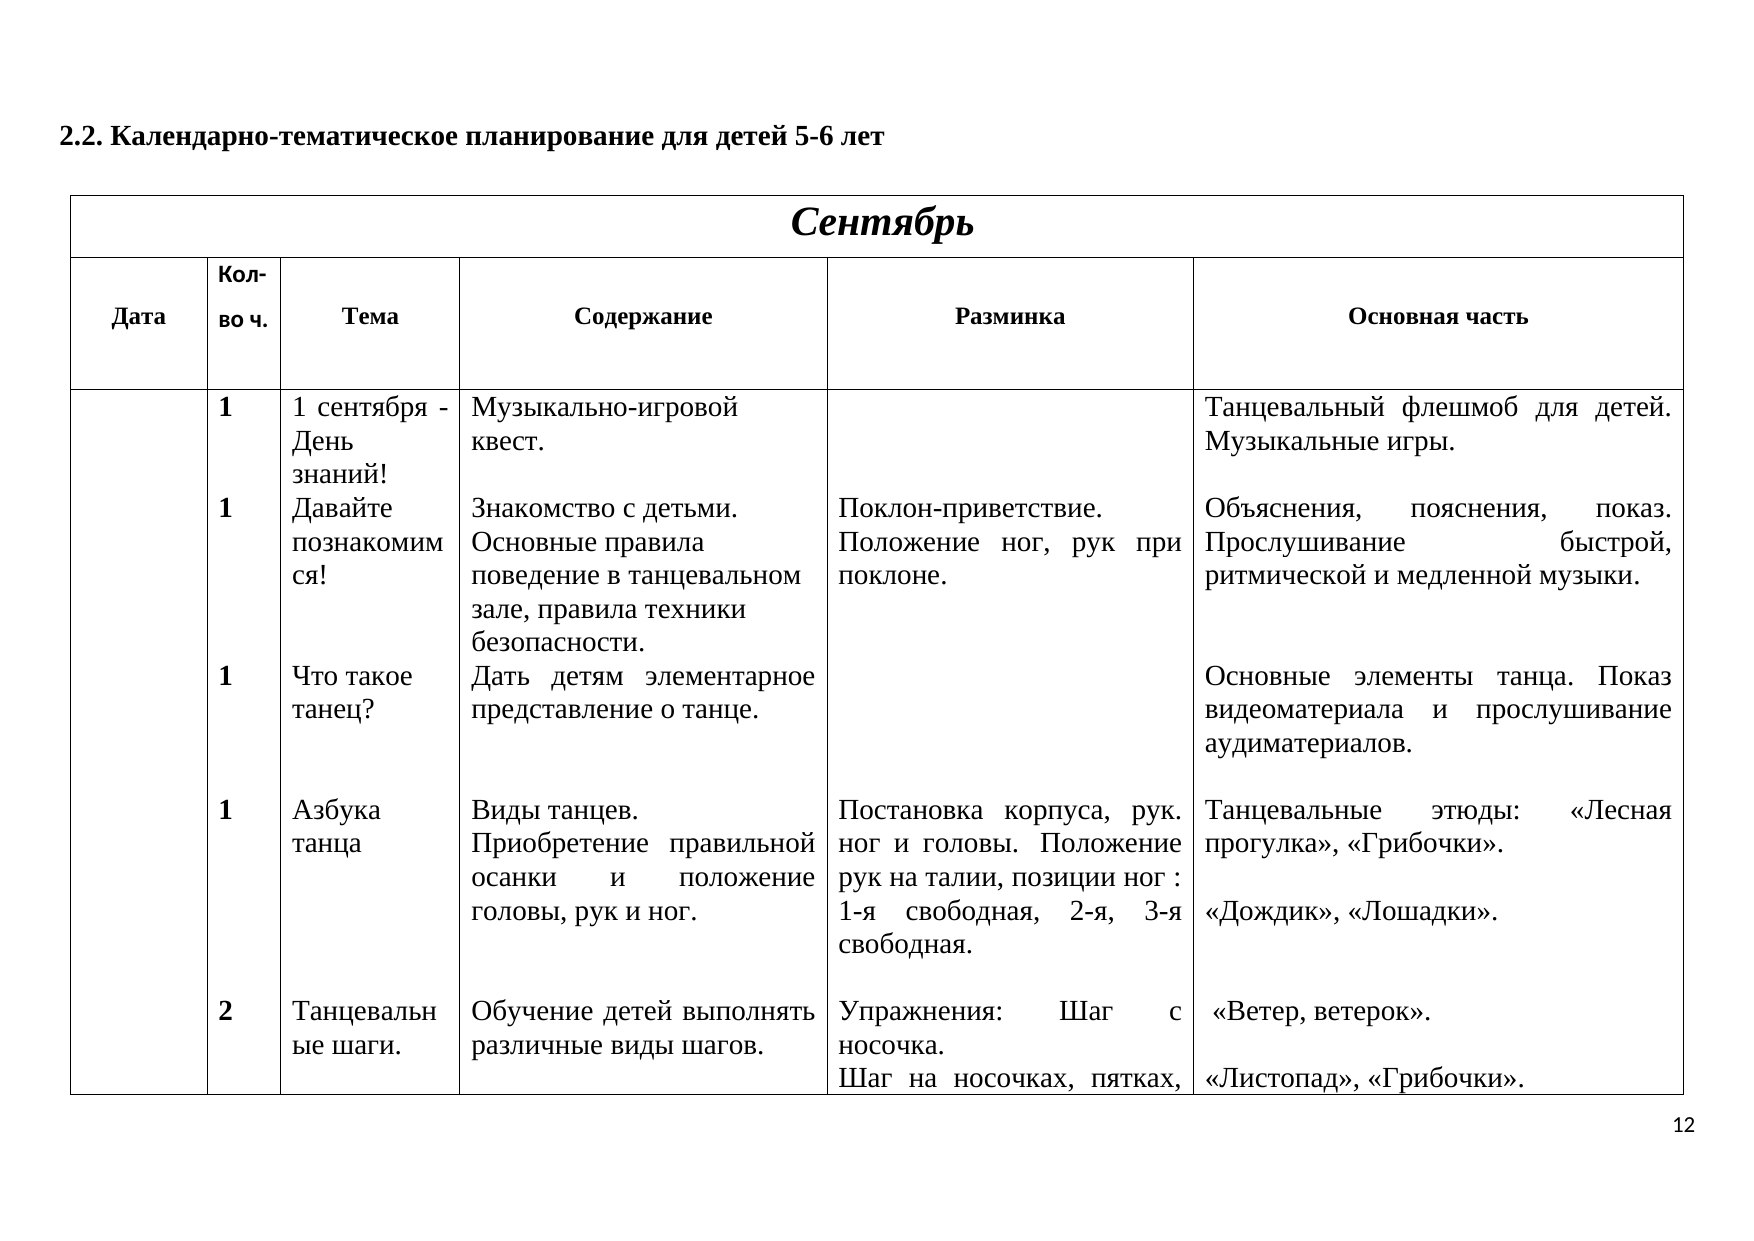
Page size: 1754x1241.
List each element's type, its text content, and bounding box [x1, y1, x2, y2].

table_cell Содержание [460, 258, 827, 389]
table_cell Дата [71, 258, 207, 389]
table_header Сентябрь [71, 196, 1683, 257]
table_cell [460, 390, 827, 1094]
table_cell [1194, 390, 1683, 1094]
table_cell 1 1 1 1 2 1 1 [208, 390, 280, 1094]
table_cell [828, 390, 1193, 1094]
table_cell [281, 390, 459, 1094]
table_cell Кол-во ч. [208, 258, 280, 389]
text 2.2. Календарно-тематическое планирование для детей 5-6 лет [59, 118, 1695, 152]
table_cell Тема [281, 258, 459, 389]
table_cell [71, 390, 207, 1094]
table_cell Основная часть [1194, 258, 1683, 389]
table_cell Разминка [828, 258, 1193, 389]
